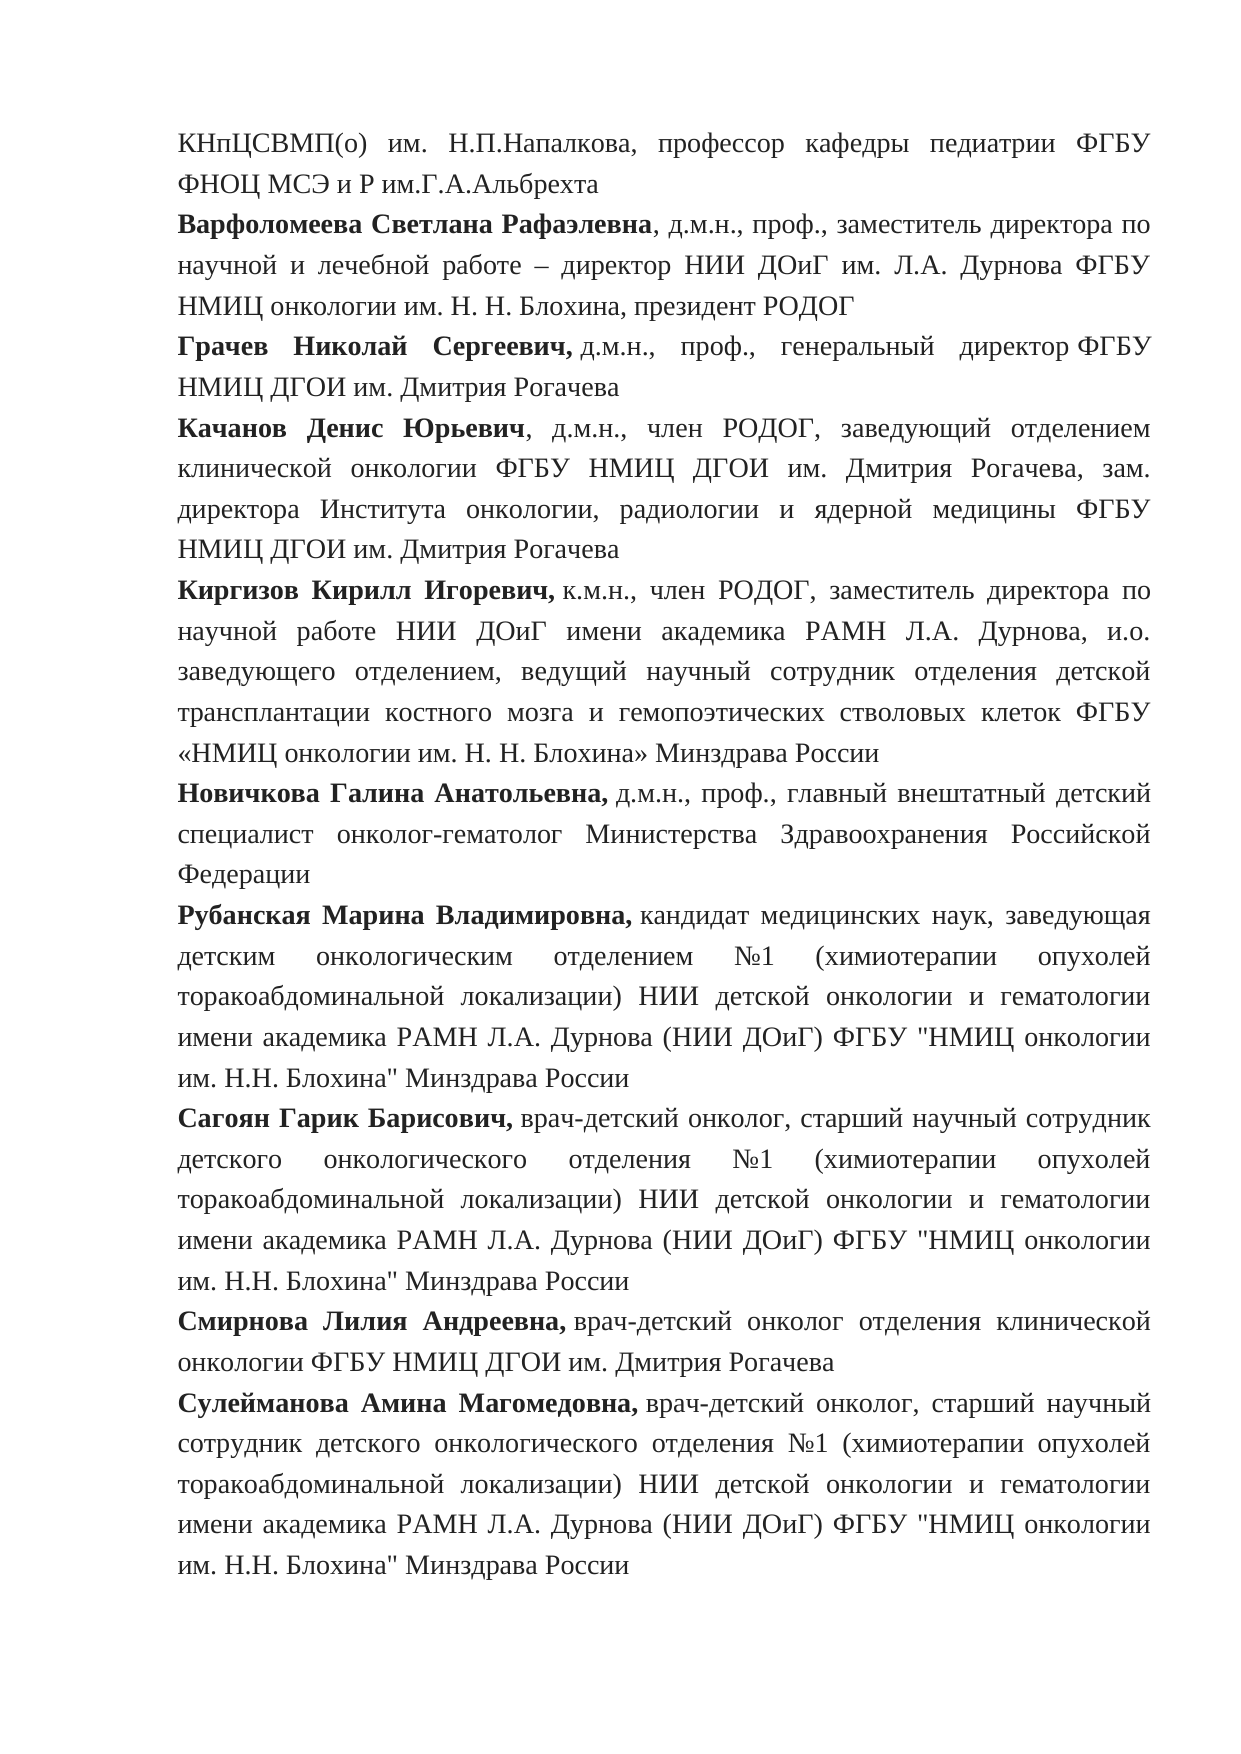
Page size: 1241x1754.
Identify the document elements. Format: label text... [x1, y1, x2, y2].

text Грачев Николай Сергеевич, д.м.н., проф., генеральный директор ФГБУ НМИЦ ДГОИ им. Дмитрия Рогачева [177, 321, 1152, 402]
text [177, 118, 1152, 199]
text Рубанская Марина Владимировна, кандидат медицинских наук, заведующая детским онкологическим отделением №1 (химиотерапии опухолей торакоабдоминальной локализации) НИИ детской онкологии и гематологии имени академика РАМН Л.А. Дурнова (НИИ ДОиГ) ФГБУ "НМИЦ онкологии им. Н.Н. Блохина" Минздрава России [177, 890, 1152, 1093]
text Киргизов Кирилл Игоревич, к.м.н., член РОДОГ, заместитель директора по научной работе НИИ ДОиГ имени академика РАМН Л.А. Дурнова, и.о. заведующего отделением, ведущий научный сотрудник отделения детской трансплантации костного мозга и гемопоэтических стволовых клеток ФГБУ «НМИЦ онкологии им. Н. Н. Блохина» Минздрава России [177, 565, 1152, 768]
text Новичкова Галина Анатольевна, д.м.н., проф., главный внештатный детский специалист онколог-гематолог Министерства Здравоохранения Российской Федерации [177, 768, 1152, 890]
text Смирнова Лилия Андреевна, врач-детский онколог отделения клинической онкологии ФГБУ НМИЦ ДГОИ им. Дмитрия Рогачева [177, 1296, 1152, 1377]
text Качанов Денис Юрьевич, д.м.н., член РОДОГ, заведующий отделением клинической онкологии ФГБУ НМИЦ ДГОИ им. Дмитрия Рогачева, зам. директора Института онкологии, радиологии и ядерной медицины ФГБУ НМИЦ ДГОИ им. Дмитрия Рогачева [177, 402, 1152, 565]
text Варфоломеева Светлана Рафаэлевна, д.м.н., проф., заместитель директора по научной и лечебной работе – директор НИИ ДОиГ им. Л.А. Дурнова ФГБУ НМИЦ онкологии им. Н. Н. Блохина, президент РОДОГ [177, 199, 1152, 321]
text Сулейманова Амина Магомедовна, врач-детский онколог, старший научный сотрудник детского онкологического отделения №1 (химиотерапии опухолей торакоабдоминальной локализации) НИИ детской онкологии и гематологии имени академика РАМН Л.А. Дурнова (НИИ ДОиГ) ФГБУ "НМИЦ онкологии им. Н.Н. Блохина" Минздрава России [177, 1377, 1152, 1581]
text Сагоян Гарик Барисович, врач-детский онколог, старший научный сотрудник детского онкологического отделения №1 (химиотерапии опухолей торакоабдоминальной локализации) НИИ детской онкологии и гематологии имени академика РАМН Л.А. Дурнова (НИИ ДОиГ) ФГБУ "НМИЦ онкологии им. Н.Н. Блохина" Минздрава России [177, 1093, 1152, 1296]
